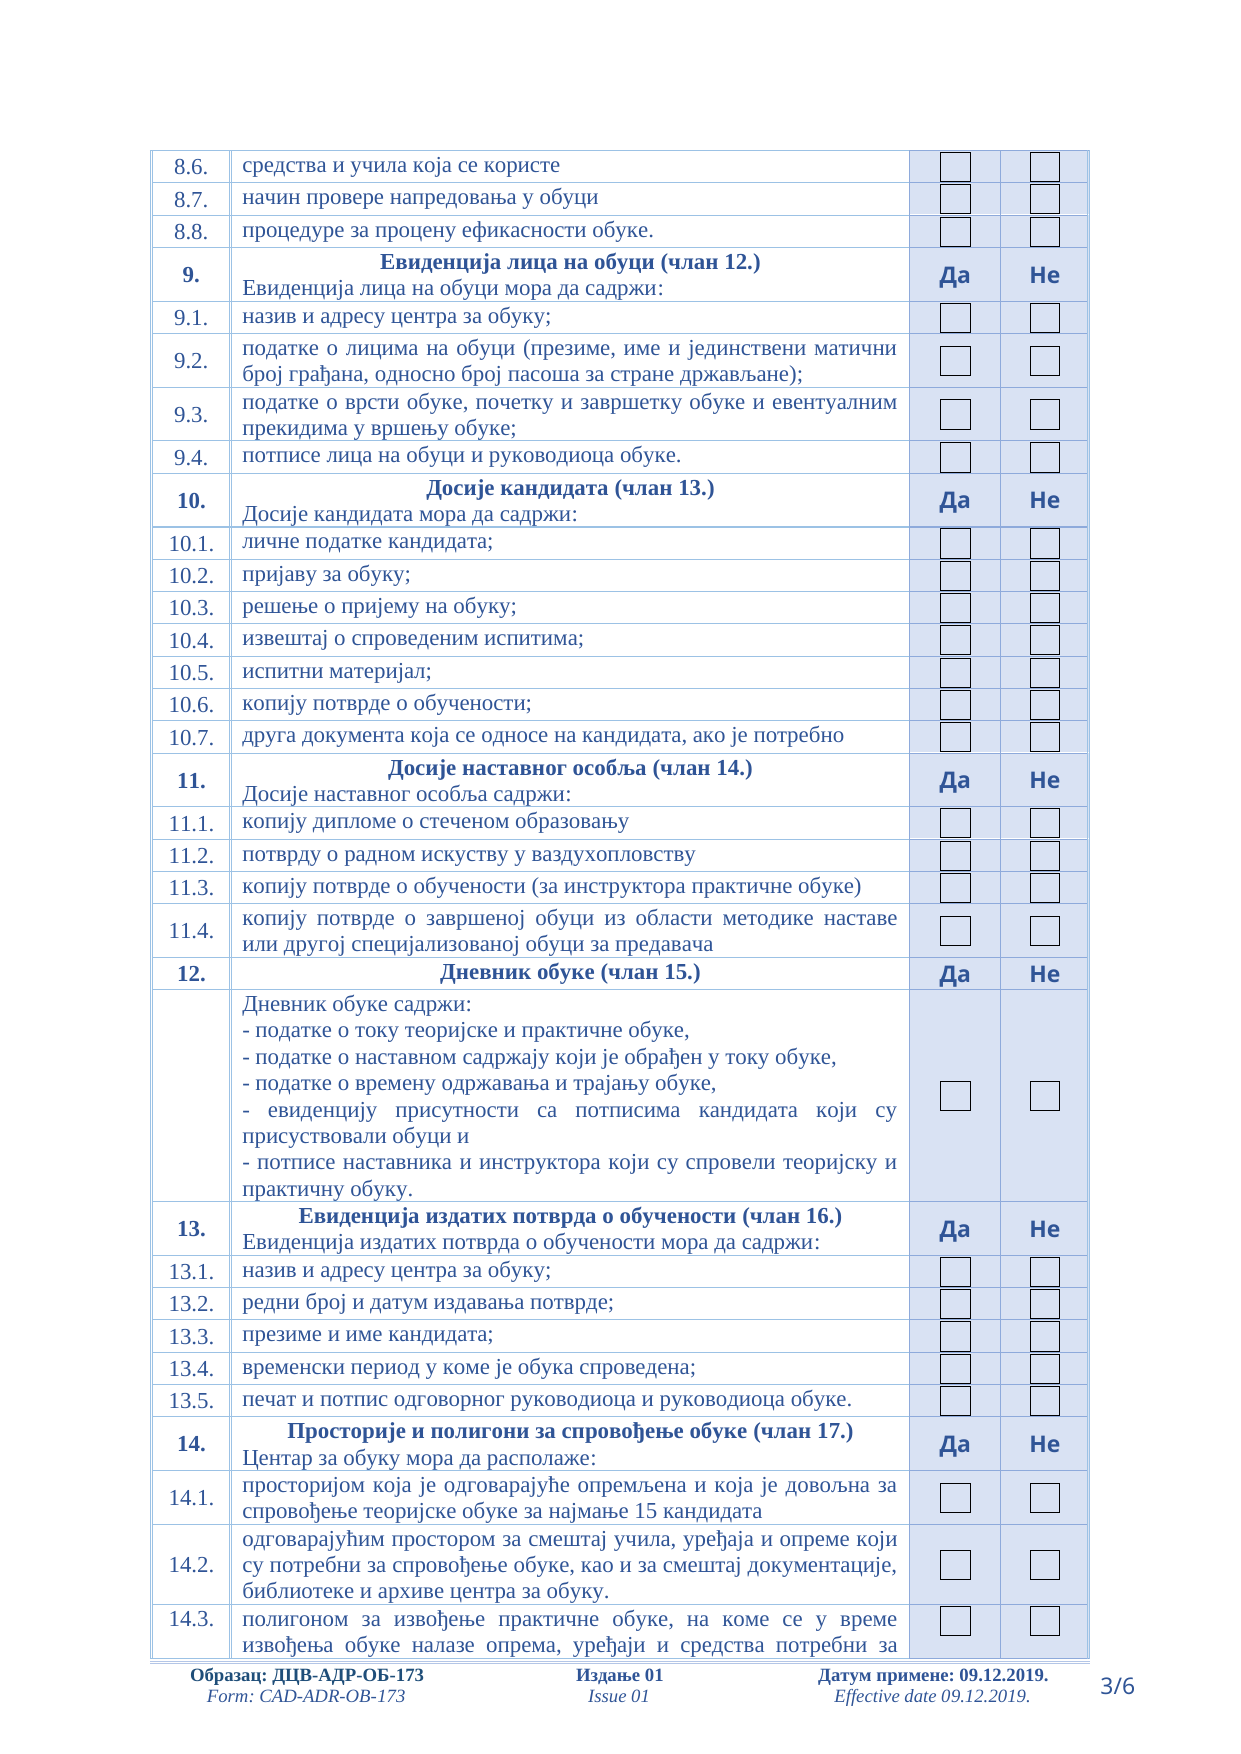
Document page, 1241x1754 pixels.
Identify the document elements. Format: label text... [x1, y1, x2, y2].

table_cell [910, 302, 1000, 333]
table_cell [1001, 302, 1087, 333]
table_cell друга документа која се односе на кандидата, ако је потребно [232, 721, 909, 752]
table_cell пријаву за обуку; [232, 560, 909, 591]
table_cell 10.1. [153, 528, 229, 559]
table_cell [910, 183, 1000, 214]
table_cell Евиденција издатих потврда о обучености (члан 16.) Евиденција издатих потврда о обучености мора да садржи: [232, 1202, 909, 1255]
table_cell [1001, 216, 1087, 247]
table_cell 10.5. [153, 657, 229, 688]
table_cell податке о врсти обуке, почетку и завршетку обуке и евентуалним прекидима у вршењу обуке; [232, 388, 909, 440]
table_cell [1001, 388, 1087, 440]
table_cell 11.1. [153, 807, 229, 838]
table_cell Евиденција лица на обуци (члан 12.) Евиденција лица на обуци мора да садржи: [232, 248, 909, 301]
table_cell [910, 689, 1000, 720]
table_cell [910, 624, 1000, 656]
table_cell испитни материјал; [232, 657, 909, 688]
table_cell 11. [153, 754, 229, 806]
table_cell Не [1001, 958, 1087, 989]
table_cell 14.3. [153, 1605, 229, 1658]
table_cell копију потврде о завршеној обуци из области методике наставе или другој специјализованој обуци за предавача [232, 904, 909, 957]
table_cell 10.3. [153, 592, 229, 623]
table_cell копију дипломе о стеченом образовању [232, 807, 909, 838]
table_cell 11.2. [153, 840, 229, 871]
table_cell [1001, 840, 1087, 871]
table_cell 9.4. [153, 441, 229, 473]
table_cell [971, 528, 1000, 559]
table_cell Не [1001, 248, 1087, 301]
table_cell [910, 334, 1000, 387]
table_cell [910, 990, 1000, 1201]
table_cell Дневник обуке садржи: - податке о току теоријске и практичне обуке, - податке о наставном садржају који је обрађен у току обуке, - податке о времену одржавања и трајању обуке, - евиденцију присутности са потписима кандидата који су присуствовали обуци и - потписе наставника и инструктора који су спровели теоријску и практичну обуку. [232, 990, 909, 1201]
table_cell [1001, 1288, 1087, 1319]
table_cell [1001, 1320, 1087, 1352]
table_cell [910, 560, 1000, 591]
table_cell Не [1001, 1417, 1087, 1470]
table_cell [1001, 990, 1087, 1201]
table_cell [910, 1256, 1000, 1287]
table_cell [910, 592, 1000, 623]
table_cell Досије кандидата (члан 13.) Досије кандидата мора да садржи: [232, 474, 909, 526]
table_cell [1001, 1256, 1087, 1287]
table_cell [1001, 151, 1087, 182]
table_cell 14. [153, 1417, 229, 1470]
table_cell Не [1001, 1202, 1087, 1255]
table_cell [1001, 441, 1087, 473]
table_cell Да [910, 1202, 1000, 1255]
table_cell [1001, 657, 1087, 688]
table_cell 14.1. [153, 1471, 229, 1524]
table_cell 9. [153, 248, 229, 301]
table_cell [1001, 1471, 1087, 1524]
table_cell 10. [153, 474, 229, 526]
table_cell редни број и датум издавања потврде; [232, 1288, 909, 1319]
table_cell 14.2. [153, 1525, 229, 1604]
table_cell 9.2. [153, 334, 229, 387]
table_cell [1001, 904, 1087, 957]
table_cell [910, 1525, 1000, 1604]
table_cell начин провере напредовања у обуци [232, 183, 909, 214]
table_cell Да [910, 754, 1000, 806]
table_cell печат и потпис одговорног руководиоца и руководиоца обуке. [232, 1385, 909, 1416]
table_cell [1001, 183, 1087, 214]
table_cell [1001, 592, 1087, 623]
table_cell 8.6. [153, 151, 229, 182]
table_cell Да [910, 248, 1000, 301]
table_cell 10.4. [153, 624, 229, 656]
table_cell [910, 721, 1000, 752]
table_cell [1001, 624, 1087, 656]
table_cell [910, 1471, 1000, 1524]
table_cell [910, 528, 940, 559]
table_cell 12. [153, 958, 229, 989]
table_cell процедуре за процену ефикасности обуке. [232, 216, 909, 247]
table_cell 11.3. [153, 872, 229, 903]
table_cell 10.6. [153, 689, 229, 720]
table_cell [910, 151, 1000, 182]
table_cell 13.2. [153, 1288, 229, 1319]
table_cell 13.3. [153, 1320, 229, 1352]
table_cell [1001, 872, 1087, 903]
table_cell 8.8. [153, 216, 229, 247]
table_cell копију потврде о обучености (за инструктора практичне обуке) [232, 872, 909, 903]
table_cell [910, 441, 1000, 473]
table_cell [910, 216, 1000, 247]
table_cell назив и адресу центра за обуку; [232, 302, 909, 333]
table_cell временски период у коме је обука спроведена; [232, 1353, 909, 1384]
table_cell Не [1001, 474, 1087, 526]
table_cell [910, 1288, 1000, 1319]
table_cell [232, 1605, 909, 1658]
table_cell извештај о спроведеним испитима; [232, 624, 909, 656]
table_cell 10.2. [153, 560, 229, 591]
table_cell средства и учила која се користе [232, 151, 909, 182]
table_cell 9.3. [153, 388, 229, 440]
table_cell [910, 1353, 1000, 1384]
table_cell 10.7. [153, 721, 229, 752]
table_cell просторијом која је одговарајуће опремљена и која је довољна за спровођење теоријске обуке за најмање 15 кандидата [232, 1471, 909, 1524]
table_cell [1031, 529, 1059, 558]
table_cell Просторије и полигони за спровођење обуке (члан 17.) Центар за обуку мора да располаже: [232, 1417, 909, 1470]
table_cell [910, 872, 1000, 903]
table_cell Да [910, 958, 1000, 989]
table_cell назив и адресу центра за обуку; [232, 1256, 909, 1287]
table_cell потписе лица на обуци и руководиоца обуке. [232, 441, 909, 473]
table_cell [910, 657, 1000, 688]
table_cell [1001, 1605, 1087, 1658]
table_cell 13.4. [153, 1353, 229, 1384]
table_cell 8.7. [153, 183, 229, 214]
table_cell 13.5. [153, 1385, 229, 1416]
table_cell одговарајућим простором за смештај учила, уређаја и опреме који су потребни за спровођење обуке, као и за смештај документације, библиотеке и архиве центра за обуку. [232, 1525, 909, 1604]
table_cell [1060, 528, 1087, 559]
table_cell Да [910, 1417, 1000, 1470]
table_cell решење о пријему на обуку; [232, 592, 909, 623]
table_cell [910, 904, 1000, 957]
table_cell Да [910, 474, 1000, 526]
table_cell потврду о радном искуству у ваздухопловству [232, 840, 909, 871]
table_cell личне податке кандидата; [232, 528, 909, 559]
table_cell [1001, 721, 1087, 752]
table_cell [1001, 560, 1087, 591]
table_cell 9.1. [153, 302, 229, 333]
table_cell Дневник обуке (члан 15.) [232, 958, 909, 989]
table_cell [910, 840, 1000, 871]
table_cell Досије наставног особља (члан 14.) Досије наставног особља садржи: [232, 754, 909, 806]
table_cell [910, 1320, 1000, 1352]
table_cell [1001, 689, 1087, 720]
table_cell [941, 529, 970, 558]
table_cell [1001, 1385, 1087, 1416]
table_cell [910, 1385, 1000, 1416]
table_cell [1001, 334, 1087, 387]
table_cell [1001, 1353, 1087, 1384]
table_cell 11.4. [153, 904, 229, 957]
table_cell [1001, 807, 1087, 838]
table_cell [910, 1605, 1000, 1658]
table_cell 13.1. [153, 1256, 229, 1287]
table_cell [1001, 528, 1030, 559]
table_cell копију потврде о обучености; [232, 689, 909, 720]
table_cell [153, 990, 229, 1201]
table_cell презиме и име кандидата; [232, 1320, 909, 1352]
table_cell [910, 388, 1000, 440]
table_cell 13. [153, 1202, 229, 1255]
table_cell податке о лицима на обуци (презиме, име и јединствени матични број грађана, односно број пасоша за стране држављане); [232, 334, 909, 387]
table_cell [1001, 1525, 1087, 1604]
table_cell [910, 807, 1000, 838]
table_cell Не [1001, 754, 1087, 806]
